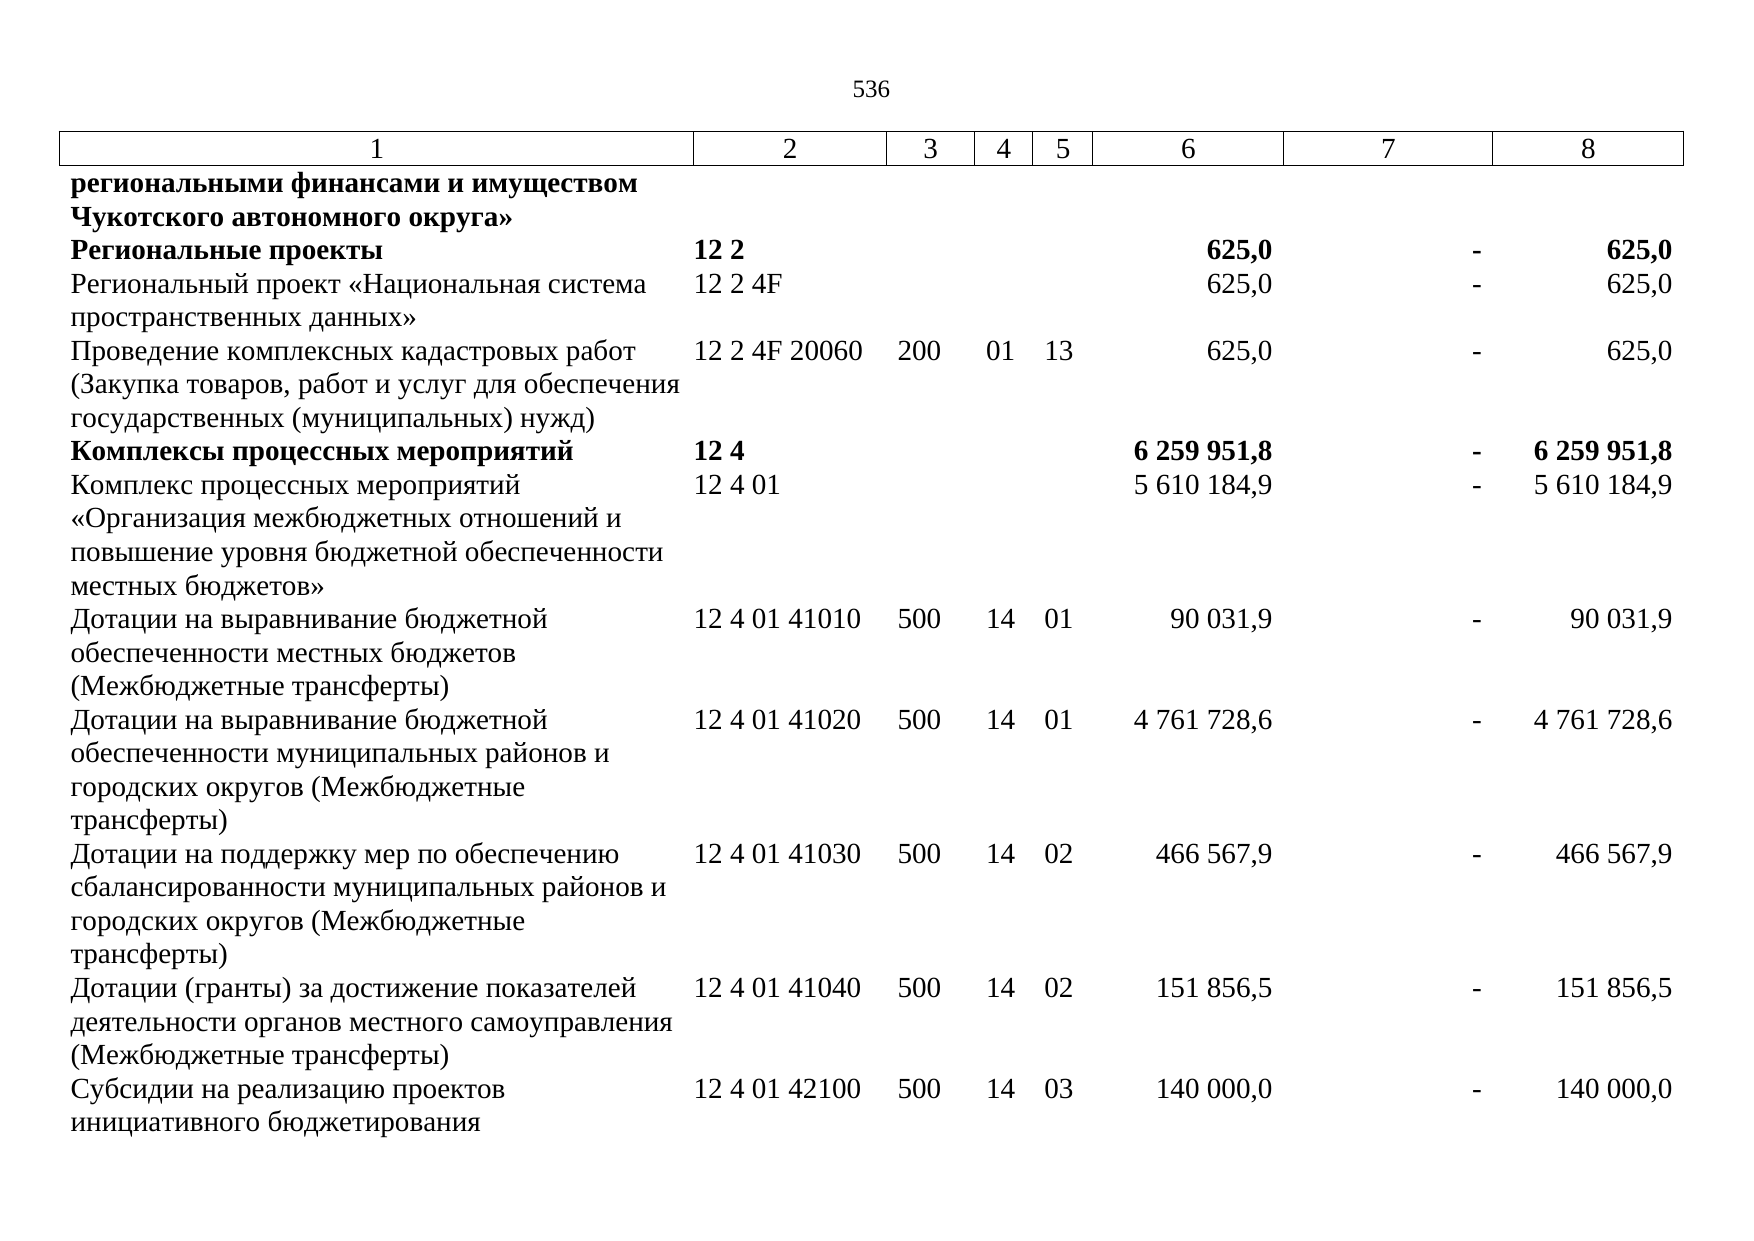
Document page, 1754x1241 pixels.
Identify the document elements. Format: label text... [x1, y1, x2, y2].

table_header 1 [60, 132, 693, 165]
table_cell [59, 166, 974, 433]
table_header 5 [1033, 132, 1092, 165]
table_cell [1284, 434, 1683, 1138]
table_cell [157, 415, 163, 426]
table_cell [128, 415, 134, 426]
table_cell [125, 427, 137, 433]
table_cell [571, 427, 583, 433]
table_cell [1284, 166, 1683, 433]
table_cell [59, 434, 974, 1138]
table_header 2 [694, 132, 886, 165]
table_header 4 [975, 132, 1032, 165]
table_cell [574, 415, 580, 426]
table_header 8 [1493, 132, 1683, 165]
table_header 7 [1284, 132, 1492, 165]
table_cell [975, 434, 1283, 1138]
table_header 6 [1093, 132, 1283, 165]
table_header 3 [887, 132, 974, 165]
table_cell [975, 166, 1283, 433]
